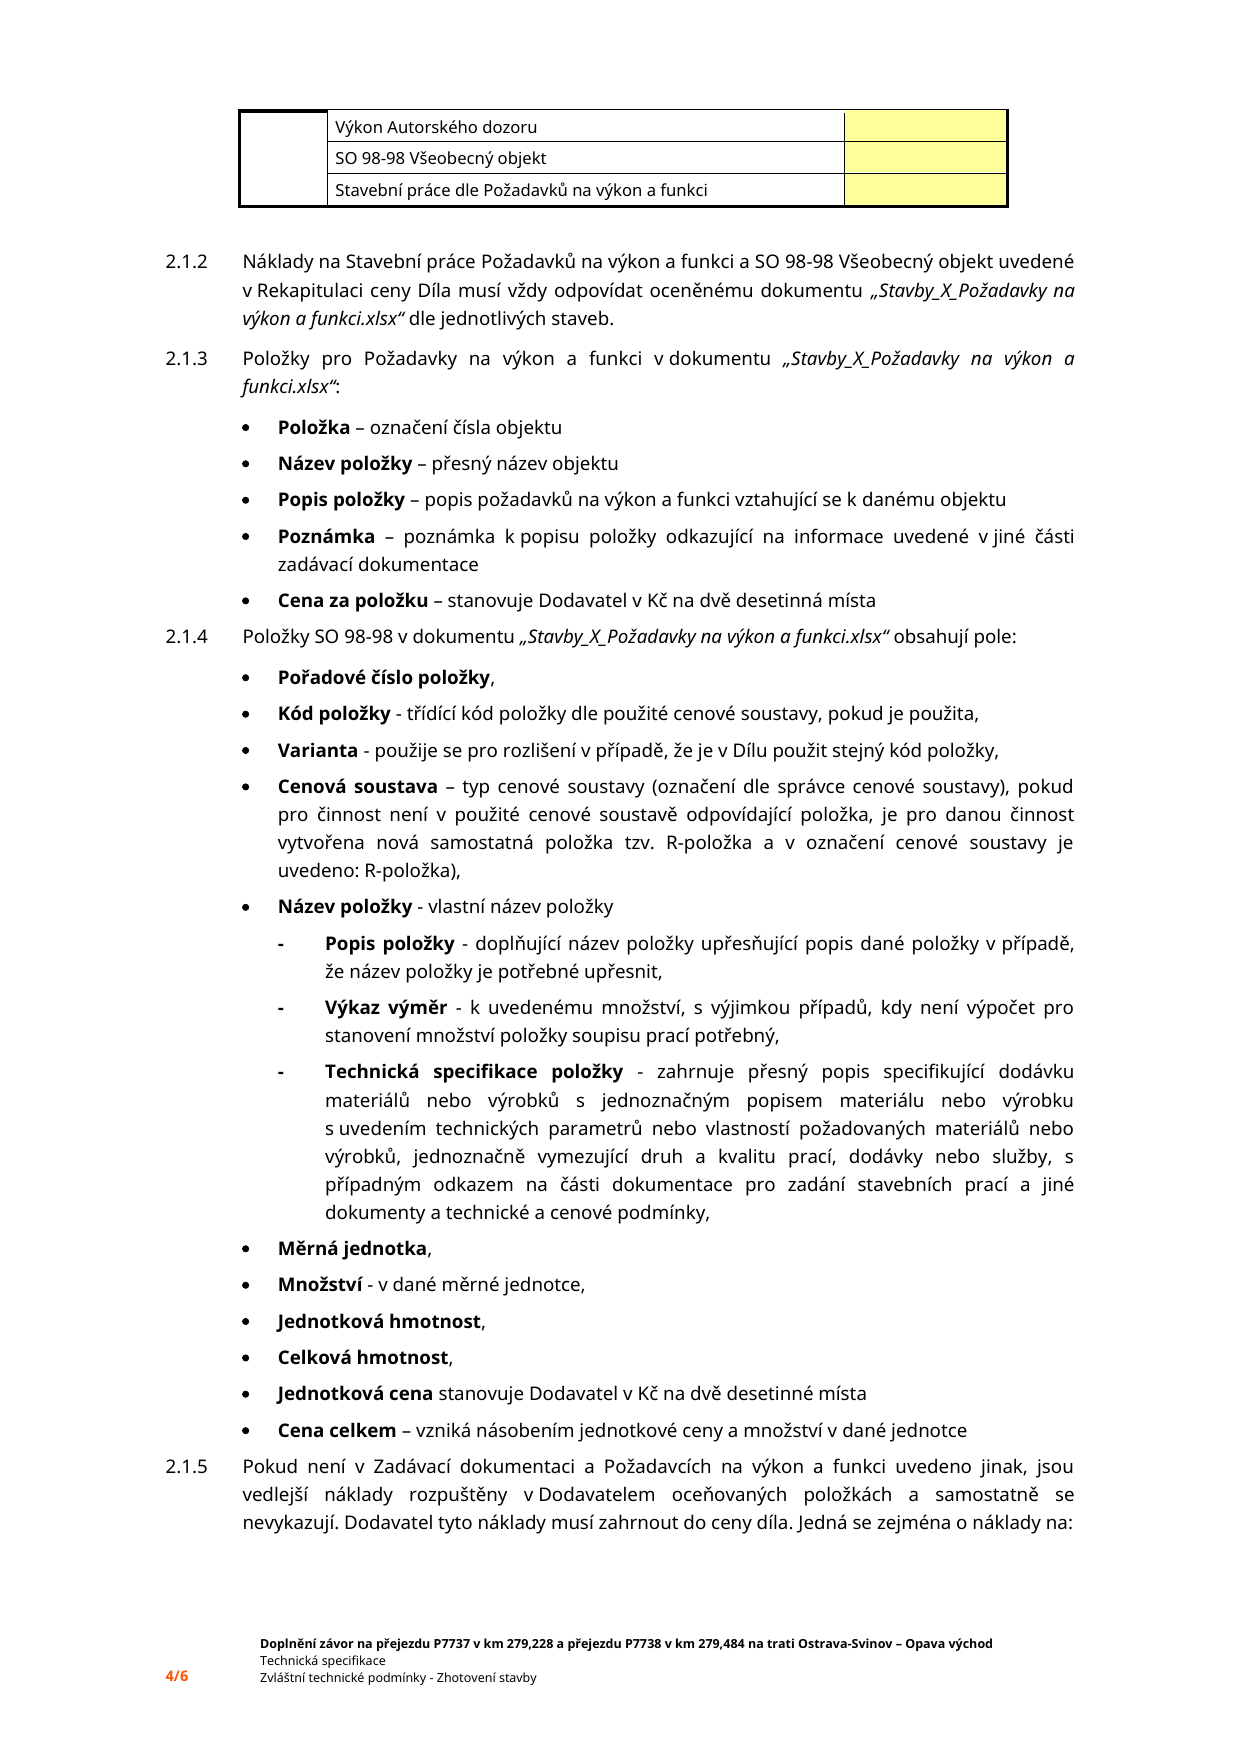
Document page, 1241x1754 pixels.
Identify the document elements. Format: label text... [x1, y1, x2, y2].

text Výkaz výměr - k uvedenému množství, s výjimkou případů, kdy není výpočet pro stanovení množství položky soupisu prací potřebný, [278, 994, 1075, 1048]
text Položky pro Požadavky na výkon a funkci v dokumentu „Stavby_X_Požadavky na výkon a funkci.xlsx“: [165, 345, 1075, 399]
text Poznámka – poznámka k popisu položky odkazující na informace uvedené v jiné části zadávací dokumentace [242, 523, 1075, 577]
text Cena celkem – vzniká násobením jednotkové ceny a množství v dané jednotce [242, 1417, 1075, 1443]
text Jednotková cena stanovuje Dodavatel v Kč na dvě desetinné místa [242, 1381, 1075, 1406]
text Technická specifikace položky - zahrnuje přesný popis specifikující dodávku materiálů nebo výrobků s jednoznačným popisem materiálu nebo výrobku s uvedením technických parametrů nebo vlastností požadovaných materiálů nebo výrobků, jednoznačně vymezující druh a kvalitu prací, dodávky nebo služby, s případným odkazem na části dokumentace pro zadání stavebních prací a jiné dokumenty a technické a cenové podmínky, [278, 1059, 1075, 1224]
table_cell SO 98-98 Všeobecný objekt [328, 142, 844, 172]
text Měrná jednotka, [242, 1235, 1075, 1261]
table_cell Výkon Autorského dozoru [328, 110, 845, 141]
text Cenová soustava – typ cenové soustavy (označení dle správce cenové soustavy), pokud pro činnost není v použité cenové soustavě odpovídající položka, je pro danou činnost vytvořena nová samostatná položka tzv. R-položka a v označení cenové soustavy je uvedeno: R-položka), [242, 773, 1075, 883]
table_cell [845, 174, 1006, 205]
text Položka – označení čísla objektu [242, 414, 1075, 439]
text Cena za položku – stanovuje Dodavatel v Kč na dvě desetinná místa [242, 587, 1075, 613]
table_cell [845, 110, 1006, 141]
text Jednotková hmotnost, [242, 1308, 1075, 1333]
text Popis položky – popis požadavků na výkon a funkci vztahující se k danému objektu [242, 487, 1075, 512]
text Množství - v dané měrné jednotce, [242, 1272, 1075, 1297]
text Kód položky - třídící kód položky dle použité cenové soustavy, pokud je použita, [242, 701, 1075, 726]
table_cell [845, 142, 1006, 172]
text Název položky – přesný název objektu [242, 450, 1075, 476]
text Název položky - vlastní název položky [242, 894, 1075, 919]
text Pořadové číslo položky, [242, 664, 1075, 690]
text Náklady na Stavební práce Požadavků na výkon a funkci a SO 98-98 Všeobecný objekt uvedené v Rekapitulaci ceny Díla musí vždy odpovídat oceněnému dokumentu „Stavby_X_Požadavky na výkon a funkci.xlsx“ dle jednotlivých staveb. [165, 249, 1075, 330]
text Pokud není v Zadávací dokumentaci a Požadavcích na výkon a funkci uvedeno jinak, jsou vedlejší náklady rozpuštěny v Dodavatelem oceňovaných položkách a samostatně se nevykazují. Dodavatel tyto náklady musí zahrnout do ceny díla. Jedná se zejména o náklady na: [165, 1453, 1075, 1535]
text Položky SO 98-98 v dokumentu „Stavby_X_Požadavky na výkon a funkci.xlsx“ obsahují pole: [165, 624, 1075, 649]
text Popis položky - doplňující název položky upřesňující popis dané položky v případě, že název položky je potřebné upřesnit, [278, 930, 1075, 984]
text Celková hmotnost, [242, 1344, 1075, 1370]
table_cell Stavební práce dle Požadavků na výkon a funkci [328, 174, 844, 205]
text Varianta - použije se pro rozlišení v případě, že je v Dílu použit stejný kód položky, [242, 737, 1075, 762]
